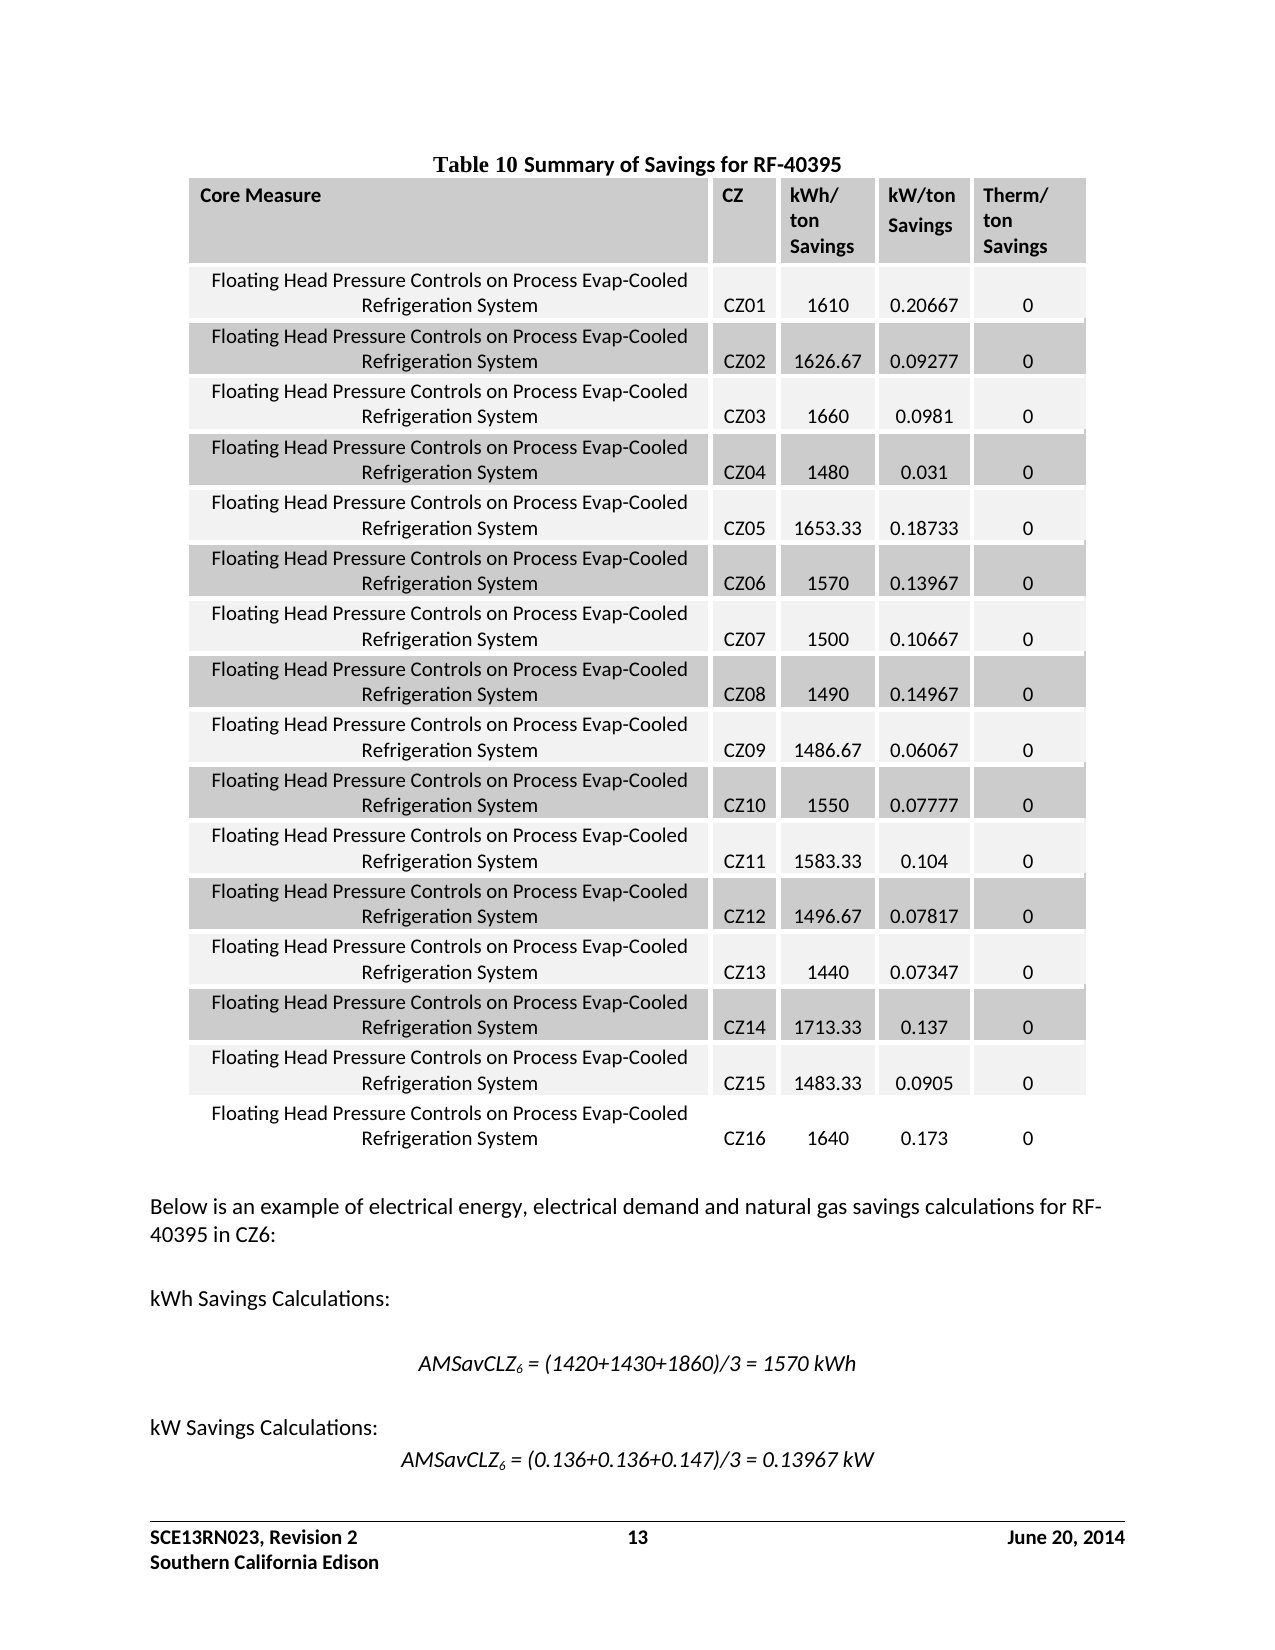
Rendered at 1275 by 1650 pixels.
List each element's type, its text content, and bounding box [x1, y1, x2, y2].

table_header CZ [713, 178, 776, 263]
table_cell CZ03 [713, 378, 776, 429]
table_cell 0.0981 [879, 378, 970, 429]
table_cell 1500 [781, 601, 875, 651]
table_cell CZ13 [713, 934, 776, 984]
table_cell CZ10 [713, 767, 776, 818]
table_cell CZ15 [713, 1045, 776, 1095]
table_cell CZ11 [713, 823, 776, 873]
table_cell CZ12 [713, 878, 776, 929]
text AMSavCLZ6 = (1420+1430+1860)/3 = 1570 kWh [150, 1349, 1125, 1377]
table_cell Floating Head Pressure Controls on Process Evap-Cooled Refrigeration System [189, 323, 708, 374]
table_cell 1660 [781, 378, 875, 429]
table_cell 0.173 [879, 1100, 970, 1151]
table_cell 0.10667 [879, 601, 970, 651]
table_cell Floating Head Pressure Controls on Process Evap-Cooled Refrigeration System [189, 545, 708, 596]
table_cell 1610 [781, 267, 875, 318]
table_cell 1440 [781, 934, 875, 984]
table_cell CZ02 [713, 323, 776, 374]
table_cell 1490 [781, 656, 875, 707]
table_cell 0 [974, 989, 1084, 1040]
table_cell CZ05 [713, 490, 776, 540]
text kW Savings Calculations: [150, 1413, 1125, 1441]
table_cell Floating Head Pressure Controls on Process Evap-Cooled Refrigeration System [189, 767, 708, 818]
table_cell 0.07817 [879, 878, 970, 929]
table_cell Floating Head Pressure Controls on Process Evap-Cooled Refrigeration System [189, 712, 708, 762]
table_header Core Measure [189, 178, 708, 263]
table_cell 1483.33 [781, 1045, 875, 1095]
table_cell 0 [974, 878, 1084, 929]
table_cell 0 [974, 823, 1084, 873]
table_cell 0 [974, 434, 1084, 485]
table_cell Floating Head Pressure Controls on Process Evap-Cooled Refrigeration System [189, 989, 708, 1040]
table_cell 0 [974, 767, 1084, 818]
table_cell Floating Head Pressure Controls on Process Evap-Cooled Refrigeration System [189, 490, 708, 540]
table_cell 0 [974, 1045, 1084, 1095]
table_cell 0.104 [879, 823, 970, 873]
table_cell Floating Head Pressure Controls on Process Evap-Cooled Refrigeration System [189, 823, 708, 873]
table_cell 0.137 [879, 989, 970, 1040]
table_cell 0 [974, 656, 1084, 707]
table_cell CZ16 [713, 1100, 776, 1151]
table_cell 0 [974, 490, 1084, 540]
table_cell 0.18733 [879, 490, 970, 540]
table_cell 1626.67 [781, 323, 875, 374]
table_cell Floating Head Pressure Controls on Process Evap-Cooled Refrigeration System [189, 656, 708, 707]
table_cell CZ04 [713, 434, 776, 485]
table_cell 0 [974, 601, 1084, 651]
table_cell 0.07347 [879, 934, 970, 984]
table_cell 1583.33 [781, 823, 875, 873]
table_cell CZ01 [713, 267, 776, 318]
table_cell 0 [974, 934, 1084, 984]
table_cell 0.14967 [879, 656, 970, 707]
table_cell Floating Head Pressure Controls on Process Evap-Cooled Refrigeration System [189, 934, 708, 984]
table_cell 0.06067 [879, 712, 970, 762]
table_cell 0.07777 [879, 767, 970, 818]
table_cell Floating Head Pressure Controls on Process Evap-Cooled Refrigeration System [189, 1045, 708, 1095]
table_cell 0 [974, 1100, 1084, 1151]
table_cell CZ06 [713, 545, 776, 596]
table_cell Floating Head Pressure Controls on Process Evap-Cooled Refrigeration System [189, 601, 708, 651]
table_cell Floating Head Pressure Controls on Process Evap-Cooled Refrigeration System [189, 434, 708, 485]
table_cell 1653.33 [781, 490, 875, 540]
table_cell 1640 [781, 1100, 875, 1151]
table_cell Floating Head Pressure Controls on Process Evap-Cooled Refrigeration System [189, 378, 708, 429]
table_header kW/ton Savings [879, 178, 970, 263]
table_cell 1480 [781, 434, 875, 485]
table_cell 1550 [781, 767, 875, 818]
text Table 10 Summary of Savings for RF-40395 [150, 150, 1125, 178]
table_cell Floating Head Pressure Controls on Process Evap-Cooled Refrigeration System [189, 878, 708, 929]
table_cell 0 [974, 323, 1084, 374]
table_cell Floating Head Pressure Controls on Process Evap-Cooled Refrigeration System [189, 267, 708, 318]
table_cell 0 [974, 378, 1084, 429]
table_header kWh/ton Savings [781, 178, 875, 263]
table_cell CZ14 [713, 989, 776, 1040]
table_header Therm/ton Savings [974, 178, 1086, 263]
table_cell 0.13967 [879, 545, 970, 596]
table_cell CZ09 [713, 712, 776, 762]
text kWh Savings Calculations: [150, 1284, 1125, 1312]
table_cell CZ07 [713, 601, 776, 651]
text AMSavCLZ6 = (0.136+0.136+0.147)/3 = 0.13967 kW [150, 1445, 1125, 1473]
table_cell CZ08 [713, 656, 776, 707]
table_cell 0.20667 [879, 267, 970, 318]
table_cell 0 [974, 545, 1084, 596]
table_cell 1570 [781, 545, 875, 596]
table_cell 0.09277 [879, 323, 970, 374]
table_cell 0.031 [879, 434, 970, 485]
table_cell 0 [974, 712, 1084, 762]
table_cell 0.0905 [879, 1045, 970, 1095]
table_cell 0 [974, 267, 1084, 318]
table_cell 1713.33 [781, 989, 875, 1040]
table_cell Floating Head Pressure Controls on Process Evap-Cooled Refrigeration System [189, 1100, 708, 1151]
table_cell 1486.67 [781, 712, 875, 762]
table_cell 1496.67 [781, 878, 875, 929]
text Below is an example of electrical energy, electrical demand and natural gas savings calculations for RF-40395 in CZ6: [150, 1192, 1125, 1248]
